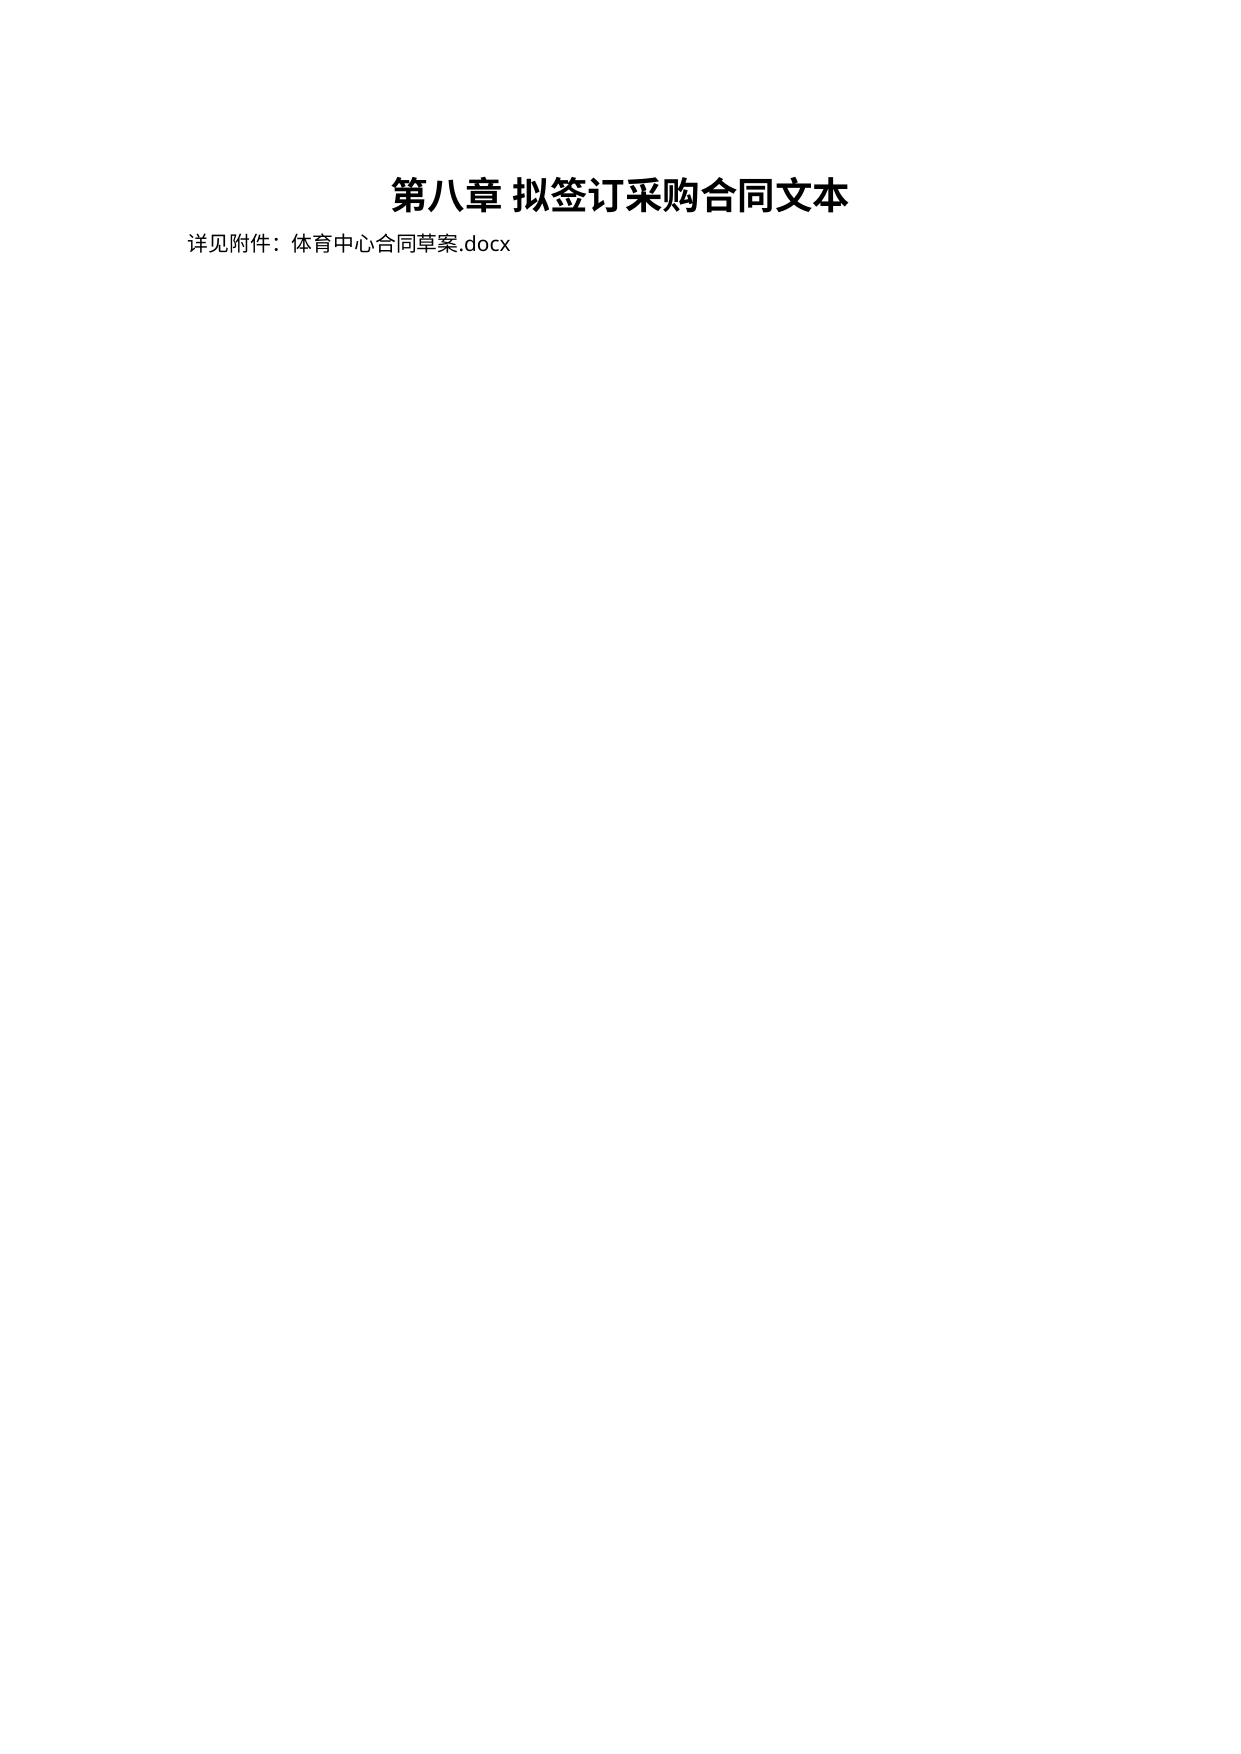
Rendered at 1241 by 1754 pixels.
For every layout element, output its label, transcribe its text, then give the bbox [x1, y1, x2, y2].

text 第八章 拟签订采购合同文本 [187, 162, 1053, 227]
text 详见附件：体育中心合同草案.docx [187, 227, 1053, 259]
